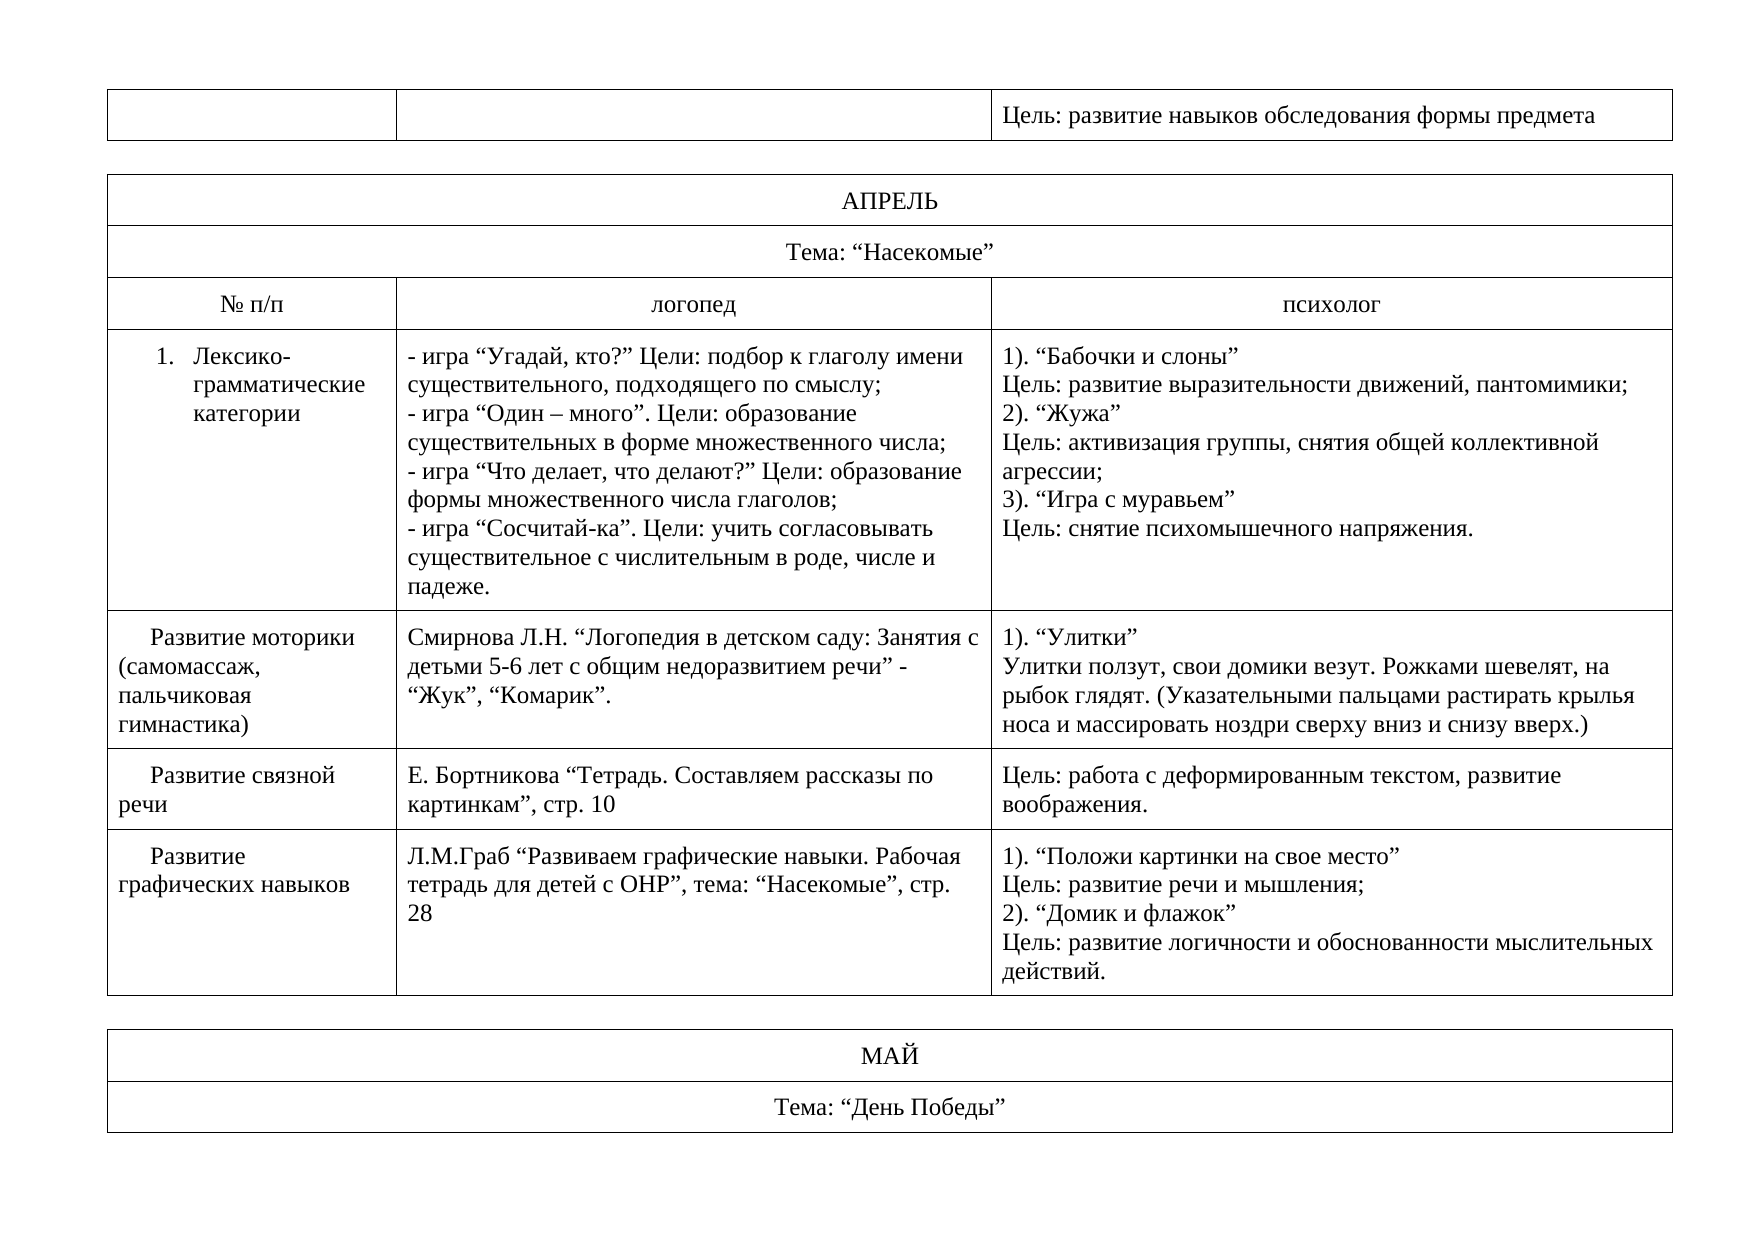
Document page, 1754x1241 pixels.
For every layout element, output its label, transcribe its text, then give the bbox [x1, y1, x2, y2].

table_cell Тема: “День Победы” [108, 1082, 1672, 1132]
table_cell Цель: работа с деформированным текстом, развитие воображения. [992, 749, 1672, 829]
table_cell № п/п [108, 278, 396, 329]
table_cell логопед [397, 278, 991, 329]
table_header МАЙ [108, 1030, 1672, 1081]
table_header АПРЕЛЬ [108, 175, 1672, 225]
table_cell Тема: “Насекомые” [108, 226, 1672, 277]
table_cell Лексико-грамматические категории [108, 330, 396, 610]
table_cell 1). “Бабочки и слоны” Цель: развитие выразительности движений, пантомимики; 2). “Жужа” Цель: активизация группы, снятия общей коллективной агрессии; 3). “Игра с муравьем” Цель: снятие психомышечного напряжения. [992, 330, 1672, 610]
table_cell Смирнова Л.Н. “Логопедия в детском саду: Занятия с детьми 5-6 лет с общим недоразвитием речи” - “Жук”, “Комарик”. [397, 611, 991, 748]
table_cell 1). “Положи картинки на свое место” Цель: развитие речи и мышления; 2). “Домик и флажок” Цель: развитие логичности и обоснованности мыслительных действий. [992, 830, 1672, 995]
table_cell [108, 90, 396, 140]
table_cell  Развитие графических навыков [108, 830, 396, 995]
table_cell Е. Бортникова “Тетрадь. Составляем рассказы по картинкам”, стр. 10 [397, 749, 991, 829]
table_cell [397, 90, 991, 140]
table_cell Л.М.Граб “Развиваем графические навыки. Рабочая тетрадь для детей с ОНР”, тема: “Насекомые”, стр. 28 [397, 830, 991, 995]
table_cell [992, 90, 1672, 140]
table_cell психолог [992, 278, 1672, 329]
table_cell 1). “Улитки” Улитки ползут, свои домики везут. Рожками шевелят, на рыбок глядят. (Указательными пальцами растирать крылья носа и массировать ноздри сверху вниз и снизу вверх.) [992, 611, 1672, 748]
table_cell  Развитие моторики (самомассаж, пальчиковая гимнастика) [108, 611, 396, 748]
table_cell  Развитие связной речи [108, 749, 396, 829]
table_cell - игра “Угадай, кто?” Цели: подбор к глаголу имени существительного, подходящего по смыслу; - игра “Один – много”. Цели: образование существительных в форме множественного числа; - игра “Что делает, что делают?” Цели: образование формы множественного числа глаголов; - игра “Сосчитай-ка”. Цели: учить согласовывать существительное с числительным в роде, числе и падеже. [397, 330, 991, 610]
